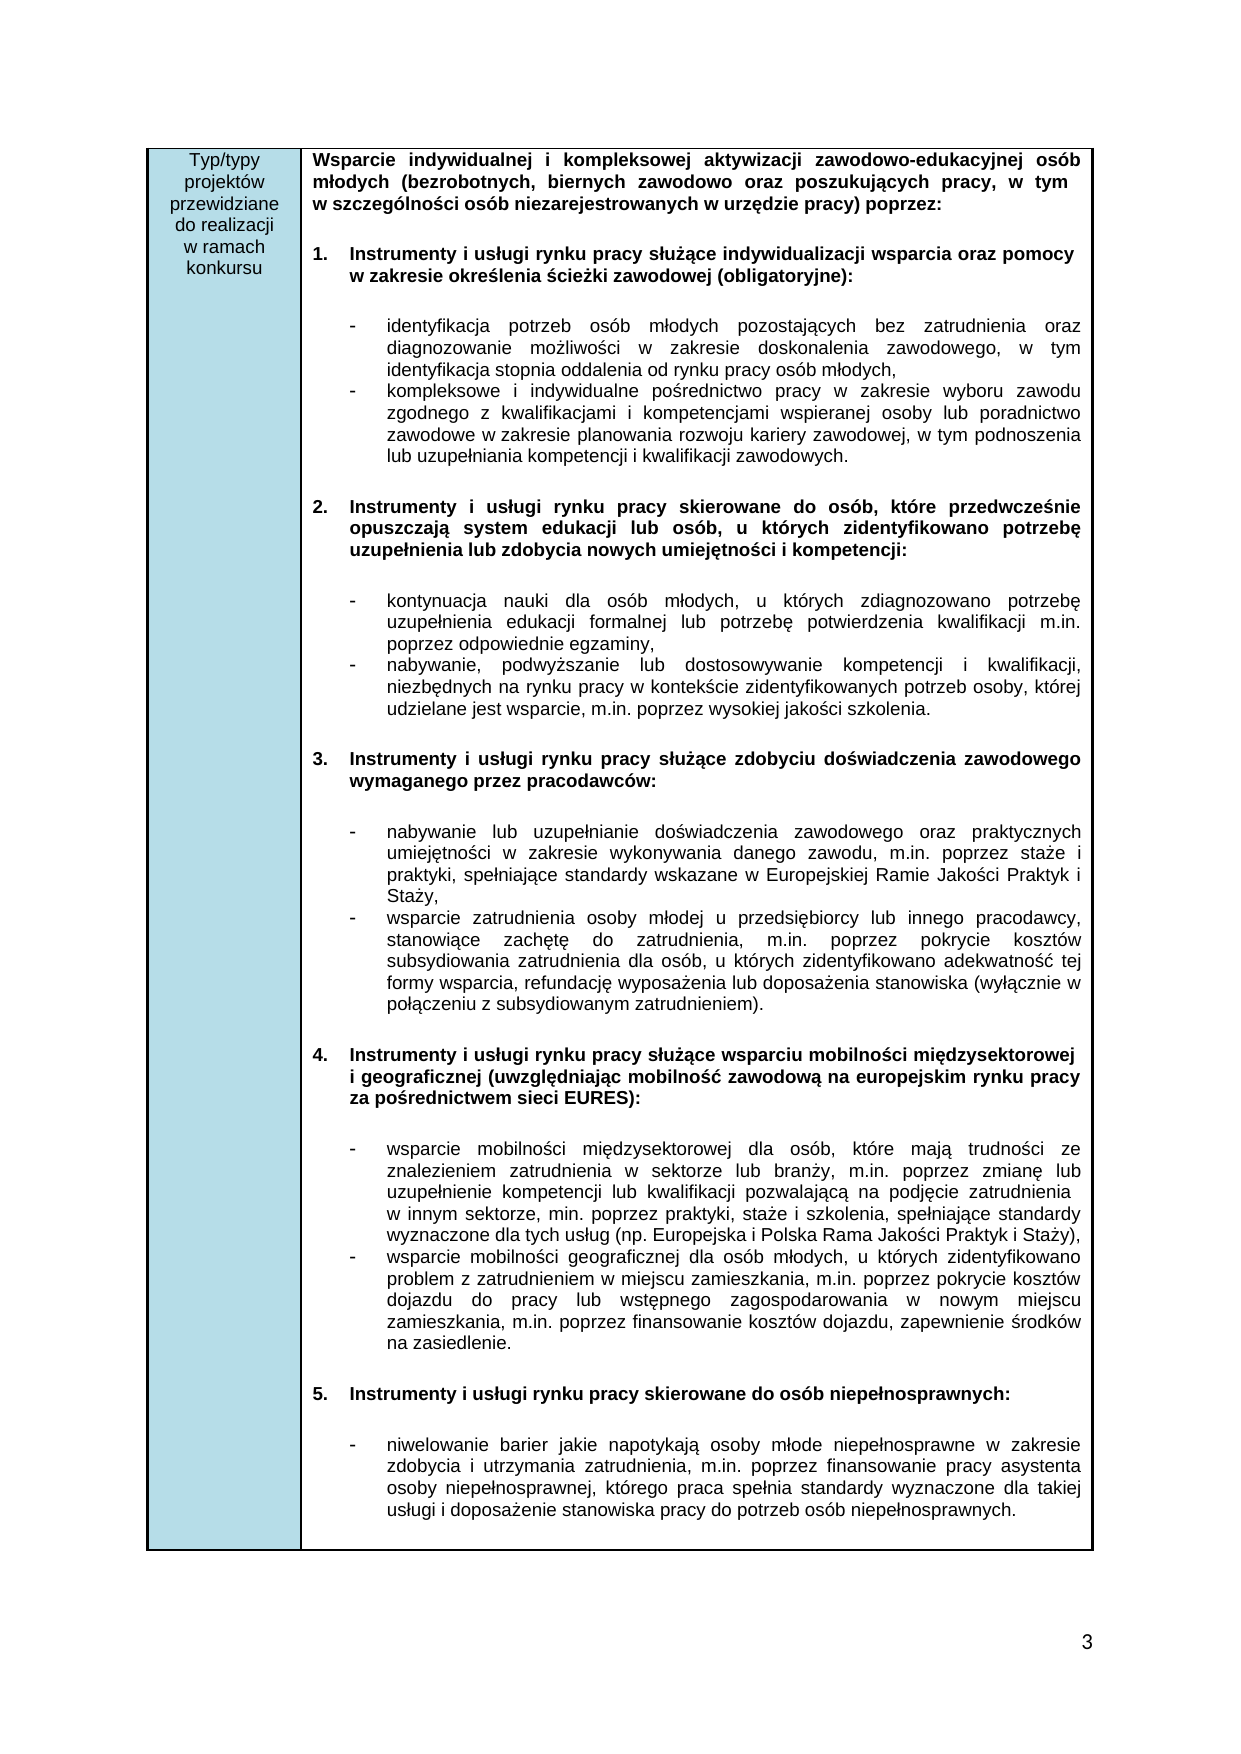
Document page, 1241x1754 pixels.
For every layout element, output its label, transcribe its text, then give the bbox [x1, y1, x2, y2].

table_cell Typ/typy projektów przewidziane do realizacji w ramach konkursu [149, 149, 300, 1549]
table_cell Wsparcie indywidualnej i kompleksowej aktywizacji zawodowo-edukacyjnej osób młodych (bezrobotnych, biernych zawodowo oraz poszukujących pracy, w tym w szczególności osób niezarejestrowanych w urzędzie pracy) poprzez: Instrumenty i usługi rynku pracy służące indywidualizacji wsparcia oraz pomocy w zakresie określenia ścieżki zawodowej (obligatoryjne): identyfikacja potrzeb osób młodych pozostających bez zatrudnienia oraz diagnozowanie możliwości w zakresie doskonalenia zawodowego, w tym identyfikacja stopnia oddalenia od rynku pracy osób młodych, kompleksowe i indywidualne pośrednictwo pracy w zakresie wyboru zawodu zgodnego z kwalifikacjami i kompetencjami wspieranej osoby lub poradnictwo zawodowe w zakresie planowania rozwoju kariery zawodowej, w tym podnoszenia lub uzupełniania kompetencji i kwalifikacji zawodowych. Instrumenty i usługi rynku pracy skierowane do osób, które przedwcześnie opuszczają system edukacji lub osób, u których zidentyfikowano potrzebę uzupełnienia lub zdobycia nowych umiejętności i kompetencji: kontynuacja nauki dla osób młodych, u których zdiagnozowano potrzebę uzupełnienia edukacji formalnej lub potrzebę potwierdzenia kwalifikacji m.in. poprzez odpowiednie egzaminy, nabywanie, podwyższanie lub dostosowywanie kompetencji i kwalifikacji, niezbędnych na rynku pracy w kontekście zidentyfikowanych potrzeb osoby, której udzielane jest wsparcie, m.in. poprzez wysokiej jakości szkolenia. Instrumenty i usługi rynku pracy służące zdobyciu doświadczenia zawodowego wymaganego przez pracodawców: nabywanie lub uzupełnianie doświadczenia zawodowego oraz praktycznych umiejętności w zakresie wykonywania danego zawodu, m.in. poprzez staże i praktyki, spełniające standardy wskazane w Europejskiej Ramie Jakości Praktyk i Staży, wsparcie zatrudnienia osoby młodej u przedsiębiorcy lub innego pracodawcy, stanowiące zachętę do zatrudnienia, m.in. poprzez pokrycie kosztów subsydiowania zatrudnienia dla osób, u których zidentyfikowano adekwatność tej formy wsparcia, refundację wyposażenia lub doposażenia stanowiska (wyłącznie w połączeniu z subsydiowanym zatrudnieniem). Instrumenty i usługi rynku pracy służące wsparciu mobilności międzysektorowej i geograficznej (uwzględniając mobilność zawodową na europejskim rynku pracy za pośrednictwem sieci EURES): wsparcie mobilności międzysektorowej dla osób, które mają trudności ze znalezieniem zatrudnienia w sektorze lub branży, m.in. poprzez zmianę lub uzupełnienie kompetencji lub kwalifikacji pozwalającą na podjęcie zatrudnienia w innym sektorze, min. poprzez praktyki, staże i szkolenia, spełniające standardy wyznaczone dla tych usług (np. Europejska i Polska Rama Jakości Praktyk i Staży), wsparcie mobilności geograficznej dla osób młodych, u których zidentyfikowano problem z zatrudnieniem w miejscu zamieszkania, m.in. poprzez pokrycie kosztów dojazdu do pracy lub wstępnego zagospodarowania w nowym miejscu zamieszkania, m.in. poprzez finansowanie kosztów dojazdu, zapewnienie środków na zasiedlenie. Instrumenty i usługi rynku pracy skierowane do osób niepełnosprawnych: niwelowanie barier jakie napotykają osoby młode niepełnosprawne w zakresie zdobycia i utrzymania zatrudnienia, m.in. poprzez finansowanie pracy asystenta osoby niepełnosprawnej, którego praca spełnia standardy wyznaczone dla takiej usługi i doposażenie stanowiska pracy do potrzeb osób niepełnosprawnych. [302, 149, 1091, 1549]
